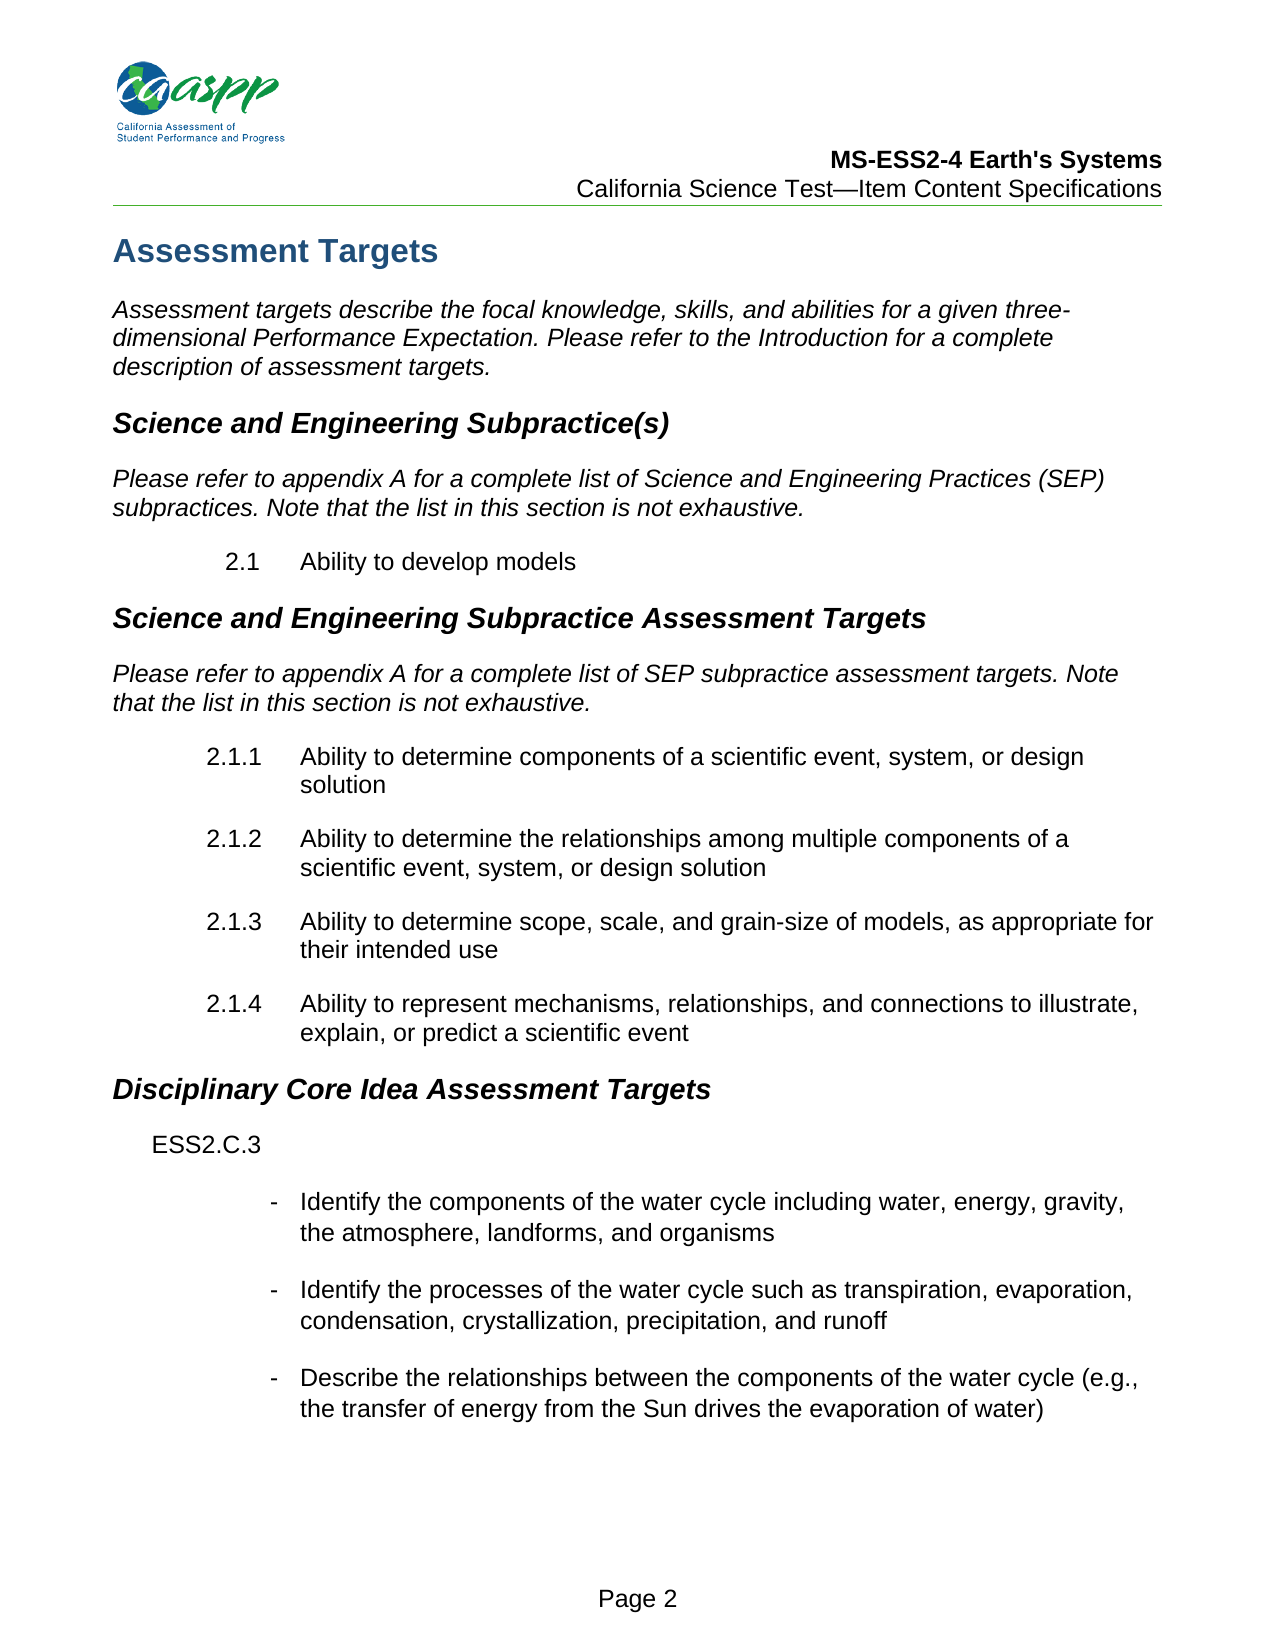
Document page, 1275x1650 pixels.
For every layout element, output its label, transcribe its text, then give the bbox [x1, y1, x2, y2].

text 2.1 Ability to develop models [225, 547, 1162, 576]
text Identify the components of the water cycle including water, energy, gravity, the atmosphere, landforms, and organisms [270, 1184, 1162, 1247]
text Identify the processes of the water cycle such as transpiration, evaporation, condensation, crystallization, precipitation, and runoff [270, 1272, 1162, 1334]
subtitle ESS2.C.3 [151, 1130, 1162, 1159]
picture [112, 60, 287, 146]
subtitle Science and Engineering Subpractice Assessment Targets [112, 601, 1162, 634]
text Please refer to appendix A for a complete list of SEP subpractice assessment targets. Note that the list in this section is not exhaustive. [112, 659, 1162, 717]
subtitle Disciplinary Core Idea Assessment Targets [112, 1072, 1162, 1105]
text 2.1.2 Ability to determine the relationships among multiple components of a scientific event, system, or design solution [206, 824, 1162, 882]
text 2.1.4 Ability to represent mechanisms, relationships, and connections to illustrate, explain, or predict a scientific event [206, 989, 1162, 1047]
text 2.1.3 Ability to determine scope, scale, and grain-size of models, as appropriate for their intended use [206, 907, 1162, 964]
text 2.1.1 Ability to determine components of a scientific event, system, or design solution [206, 742, 1162, 799]
text Assessment targets describe the focal knowledge, skills, and abilities for a given three-dimensional Performance Expectation. Please refer to the Introduction for a complete description of assessment targets. [112, 294, 1162, 381]
text Please refer to appendix A for a complete list of Science and Engineering Practices (SEP) subpractices. Note that the list in this section is not exhaustive. [112, 464, 1162, 522]
subtitle Assessment Targets [112, 231, 1162, 269]
text Describe the relationships between the components of the water cycle (e.g., the transfer of energy from the Sun drives the evaporation of water) [270, 1359, 1162, 1422]
subtitle Science and Engineering Subpractice(s) [112, 406, 1162, 439]
